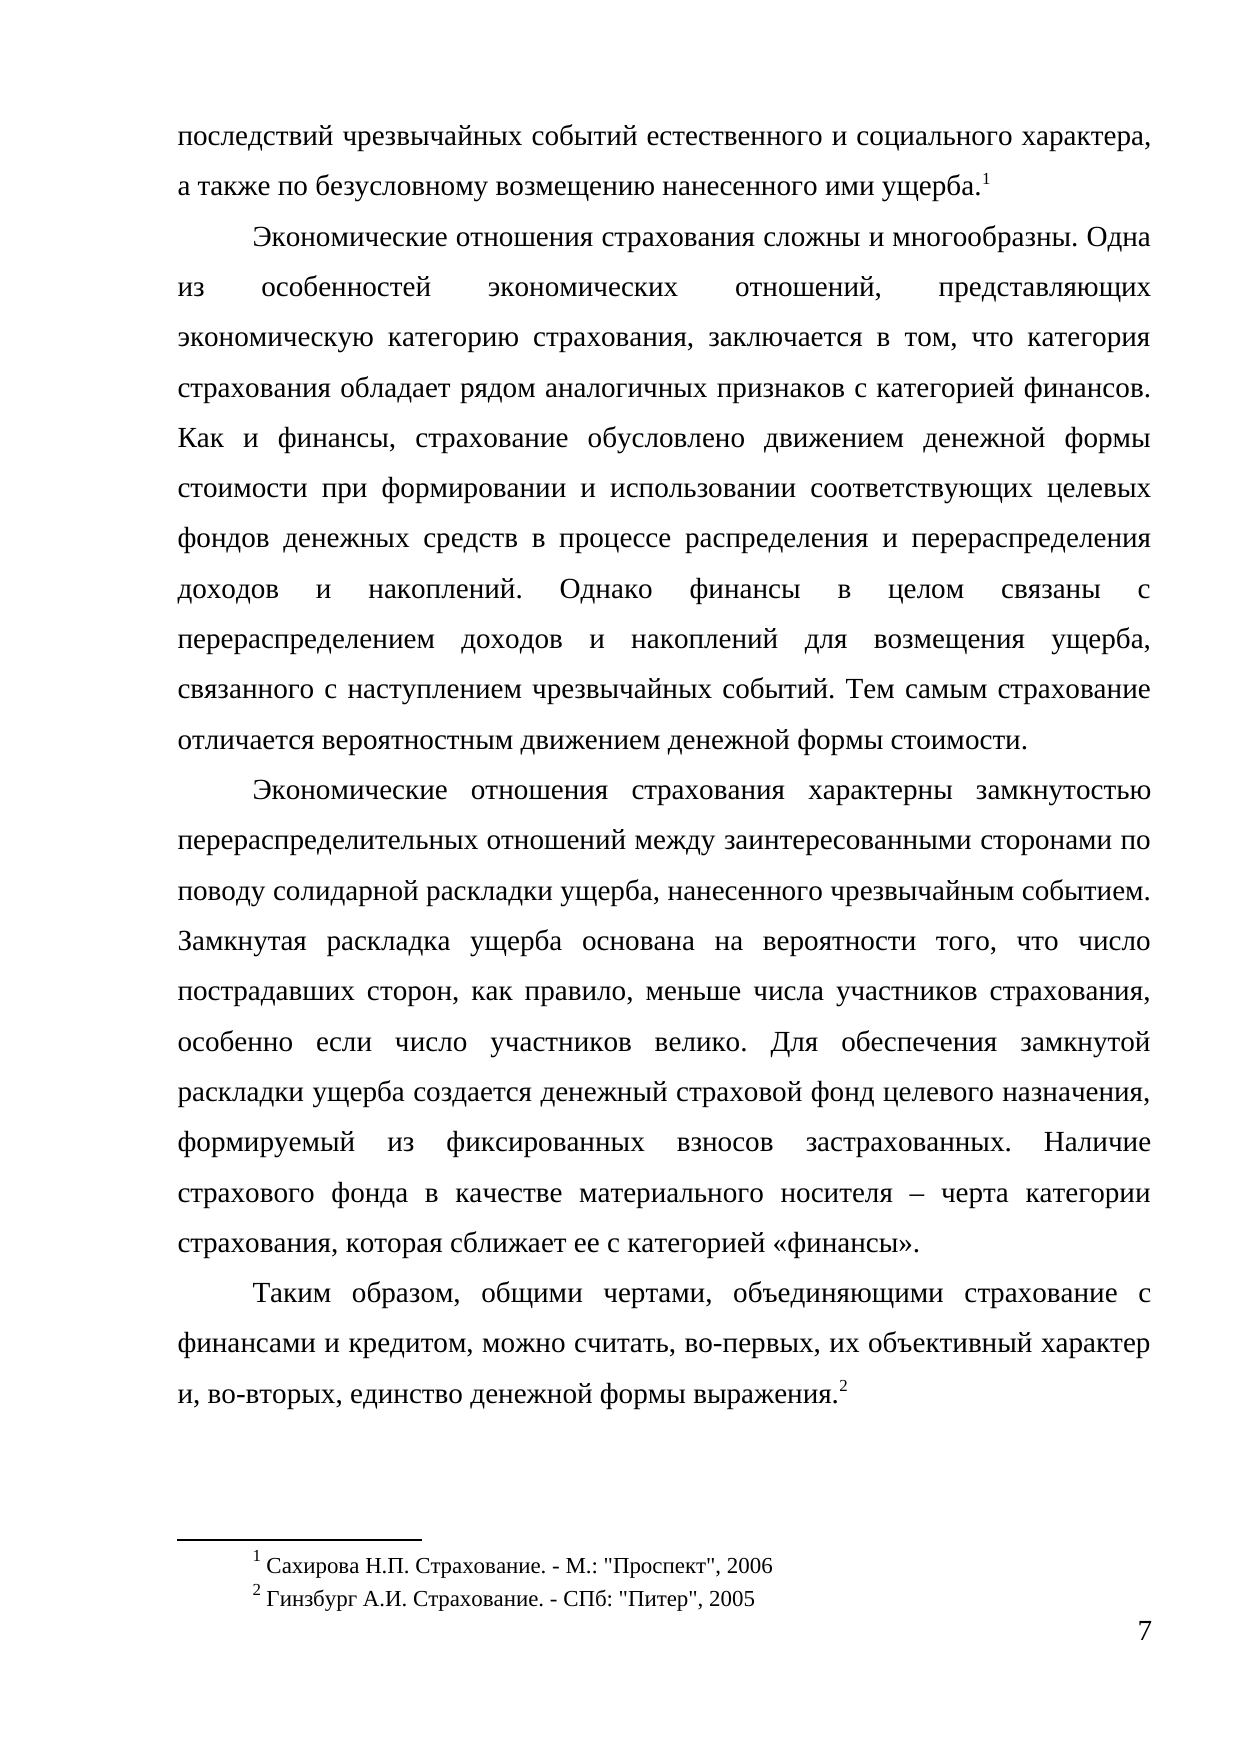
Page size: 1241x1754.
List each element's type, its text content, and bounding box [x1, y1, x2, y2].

text Экономические отношения страхования характерны замкнутостью перераспределительных отношений между заинтересованными сторонами по поводу солидарной раскладки ущерба, нанесенного чрезвычайным событием. Замкнутая раскладка ущерба основана на вероятности того, что число пострадавших сторон, как правило, меньше числа участников страхования, особенно если число участников велико. Для обеспечения замкнутой раскладки ущерба создается денежный страховой фонд целевого назначения, формируемый из фиксированных взносов застрахованных. Наличие страхового фонда в качестве материального носителя – черта категории страхования, которая сближает ее с категорией «финансы». [177, 772, 1152, 1258]
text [177, 118, 1152, 202]
text Таким образом, общими чертами, объединяющими страхование с финансами и кредитом, можно считать, во-первых, их объективный характер и, во-вторых, единство денежной формы выражения. [177, 1275, 1152, 1409]
text Экономические отношения страхования сложны и многообразны. Одна из особенностей экономических отношений, представляющих экономическую категорию страхования, заключается в том, что категория страхования обладает рядом аналогичных признаков с категорией финансов. Как и финансы, страхование обусловлено движением денежной формы стоимости при формировании и использовании соответствующих целевых фондов денежных средств в процессе распределения и перераспределения доходов и накоплений. Однако финансы в целом связаны с перераспределением доходов и накоплений для возмещения ущерба, связанного с наступлением чрезвычайных событий. Тем самым страхование отличается вероятностным движением денежной формы стоимости. [177, 219, 1152, 755]
